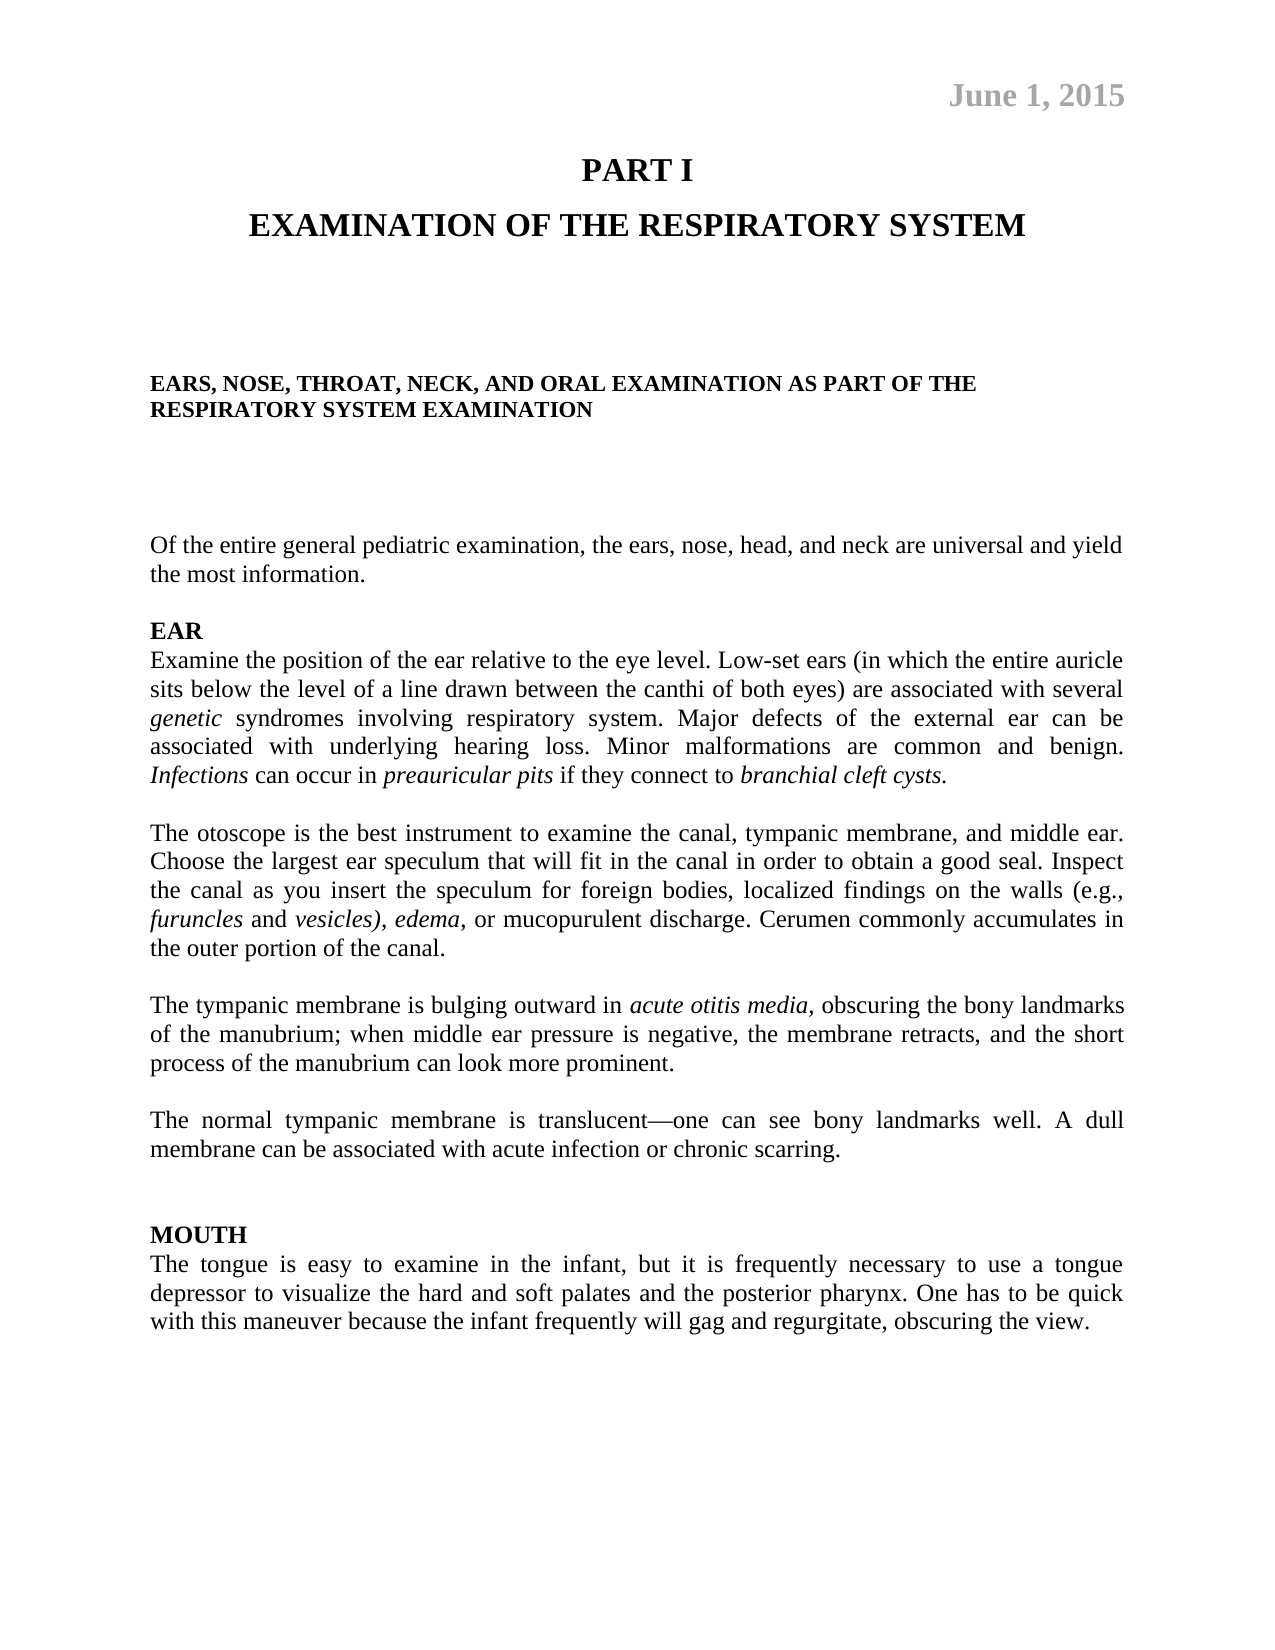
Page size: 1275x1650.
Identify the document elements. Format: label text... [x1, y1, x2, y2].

text EXAMINATION OF THE RESPIRATORY SYSTEM [150, 205, 1125, 243]
text EARS, NOSE, THROAT, NECK, AND ORAL EXAMINATION AS PART OF THE RESPIRATORY SYSTEM EXAMINATION [150, 370, 1125, 423]
text EAR [150, 616, 1125, 645]
text The tongue is easy to examine in the infant, but it is frequently necessary to use a tongue depressor to visualize the hard and soft palates and the posterior pharynx. One has to be quick with this maneuver because the infant frequently will gag and regurgitate, obscuring the view. [150, 1249, 1125, 1335]
text Examine the position of the ear relative to the eye level. Low-set ears (in which the entire auricle sits below the level of a line drawn between the canthi of both eyes) are associated with several genetic syndromes involving respiratory system. Major defects of the external ear can be associated with underlying hearing loss. Minor malformations are common and benign. Infections can occur in preauricular pits if they connect to branchial cleft cysts. [150, 645, 1125, 789]
text PART I [150, 150, 1125, 188]
text The tympanic membrane is bulging outward in acute otitis media, obscuring the bony landmarks of the manubrium; when middle ear pressure is negative, the membrane retracts, and the short process of the manubrium can look more prominent. [150, 990, 1125, 1076]
text The otoscope is the best instrument to examine the canal, tympanic membrane, and middle ear. Choose the largest ear speculum that will fit in the canal in order to obtain a good seal. Inspect the canal as you insert the speculum for foreign bodies, localized findings on the walls (e.g., furuncles and vesicles), edema, or mucopurulent discharge. Cerumen commonly accumulates in the outer portion of the canal. [150, 818, 1125, 961]
text MOUTH [150, 1220, 1125, 1249]
text Of the entire general pediatric examination, the ears, nose, head, and neck are universal and yield the most information. [150, 530, 1125, 588]
text The normal tympanic membrane is translucent—one can see bony landmarks well. A dull membrane can be associated with acute infection or chronic scarring. [150, 1105, 1125, 1163]
